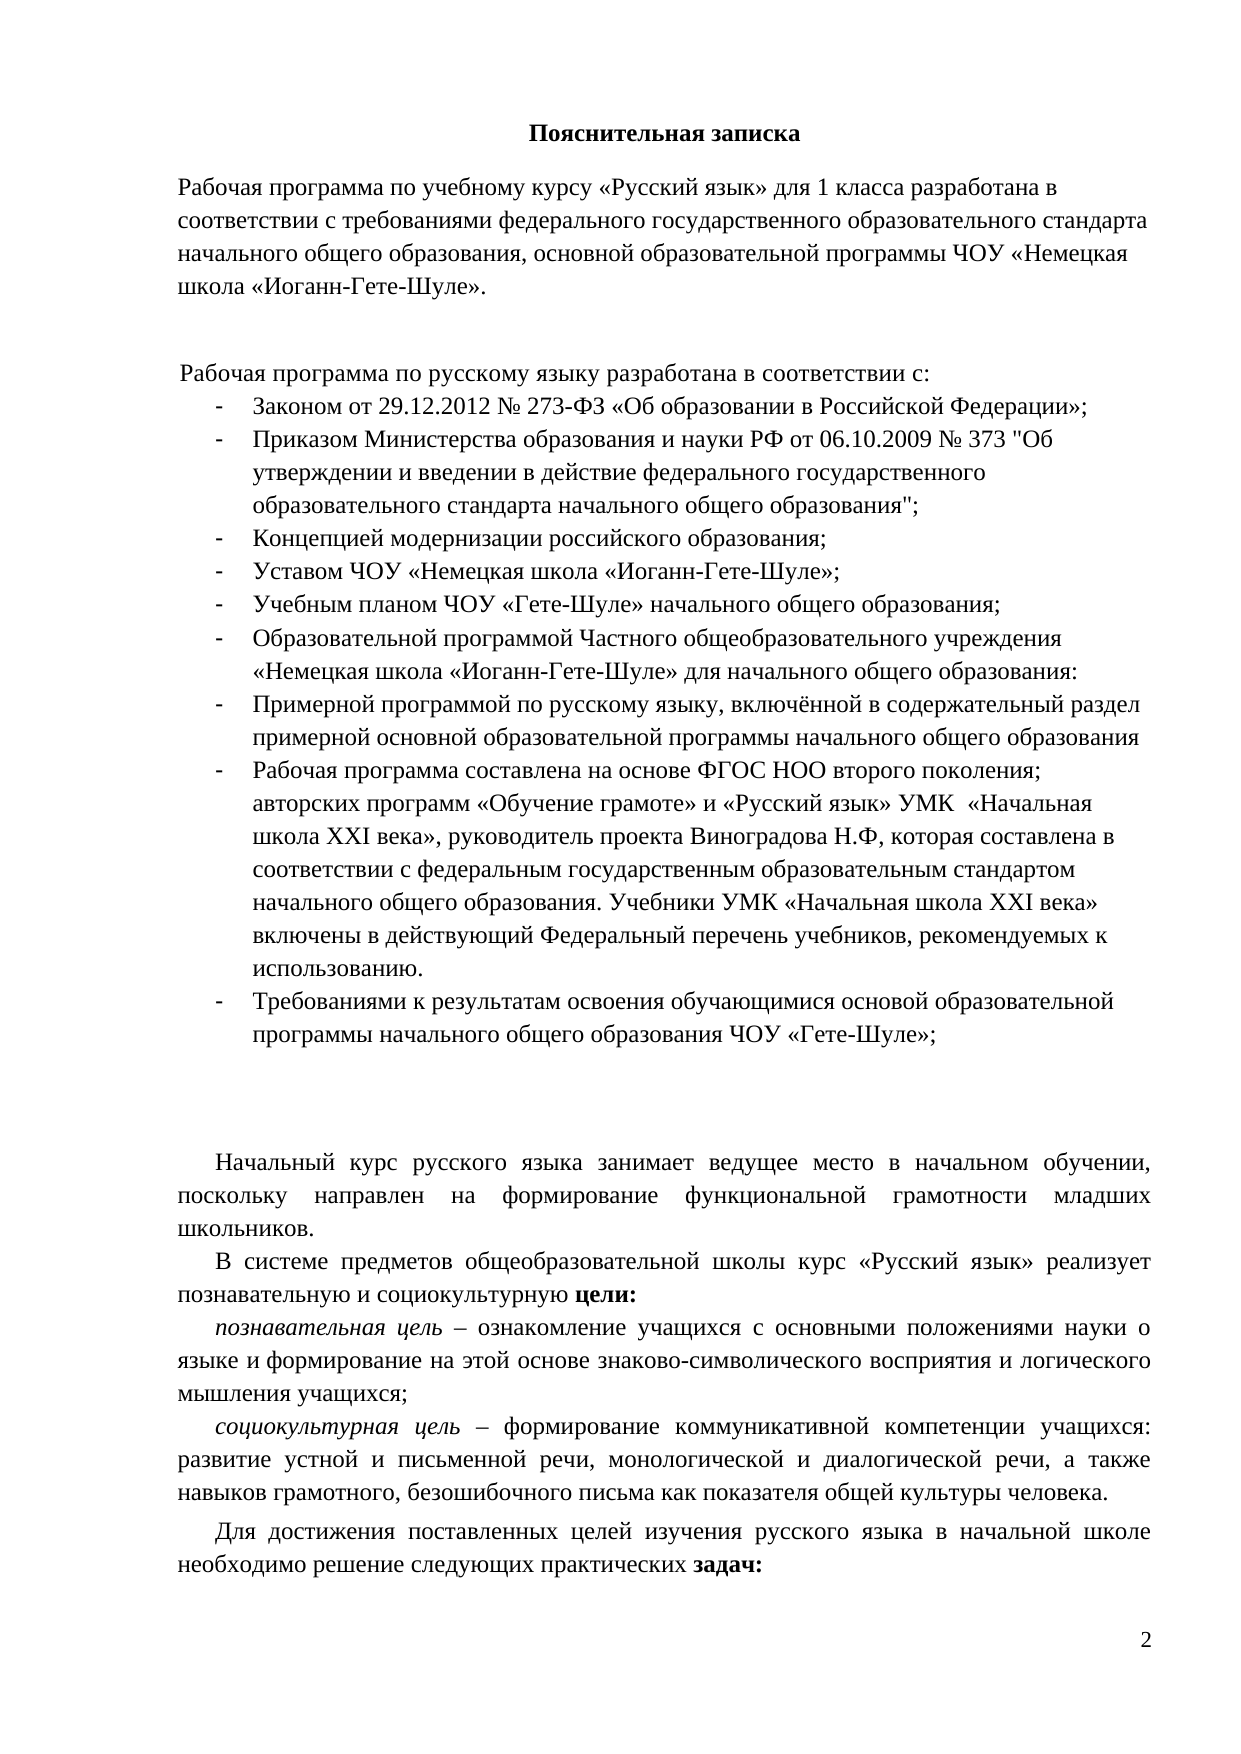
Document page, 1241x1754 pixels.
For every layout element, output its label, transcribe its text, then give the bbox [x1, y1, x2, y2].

list Образовательной программой Частного общеобразовательного учреждения «Немецкая школа «Иоганн-Гете-Шуле» для начального общего образования: [215, 623, 1152, 684]
text В системе предметов общеобразовательной школы курс «Русский язык» реализует познавательную и социокультурную цели: [177, 1246, 1152, 1308]
list Учебным планом ЧОУ «Гете-Шуле» начального общего образования; [215, 589, 1152, 618]
text Рабочая программа по русскому языку разработана в соответствии с: [179, 358, 1149, 387]
text Начальный курс русского языка занимает ведущее место в начальном обучении, поскольку направлен на формирование функциональной грамотности младших школьников. [177, 1147, 1152, 1242]
text Пояснительная записка [177, 118, 1152, 147]
text социокультурная цель – формирование коммуникативной компетенции учащихся: развитие устной и письменной речи, монологической и диалогической речи, а также навыков грамотного, безошибочного письма как показателя общей культуры человека. [177, 1411, 1152, 1506]
list Примерной программой по русскому языку, включённой в содержательный раздел примерной основной образовательной программы начального общего образования [215, 689, 1152, 751]
text познавательная цель – ознакомление учащихся с основными положениями науки о языке и формирование на этой основе знаково-символического восприятия и логического мышления учащихся; [177, 1312, 1152, 1407]
list Приказом Министерства образования и науки РФ от 06.10.2009 № 373 "Об утверждении и введении в действие федерального государственного образовательного стандарта начального общего образования"; [215, 424, 1152, 519]
list Требованиями к результатам освоения обучающимися основой образовательной программы начального общего образования ЧОУ «Гете-Шуле»; [215, 986, 1152, 1048]
text Для достижения поставленных целей изучения русского языка в начальной школе необходимо решение следующих практических задач: [177, 1516, 1152, 1578]
list Концепцией модернизации российского образования; [215, 523, 1152, 552]
text Рабочая программа по учебному курсу «Русский язык» для 1 класса разработана в соответствии с требованиями федерального государственного образовательного стандарта начального общего образования, основной образовательной программы ЧОУ «Немецкая школа «Иоганн-Гете-Шуле». [177, 172, 1152, 300]
list Законом от 29.12.2012 № 273-ФЗ «Об образовании в Российской Федерации»; [215, 391, 1152, 420]
list Уставом ЧОУ «Немецкая школа «Иоганн-Гете-Шуле»; [215, 556, 1152, 585]
list Рабочая программа составлена на основе ФГОС НОО второго поколения; авторских программ «Обучение грамоте» и «Русский язык» УМК «Начальная школа XXI века», руководитель проекта Виноградова Н.Ф, которая составлена в соответствии с федеральным государственным образовательным стандартом начального общего образования. Учебники УМК «Начальная школа XXI века» включены в действующий Федеральный перечень учебников, рекомендуемых к использованию. [215, 755, 1152, 982]
